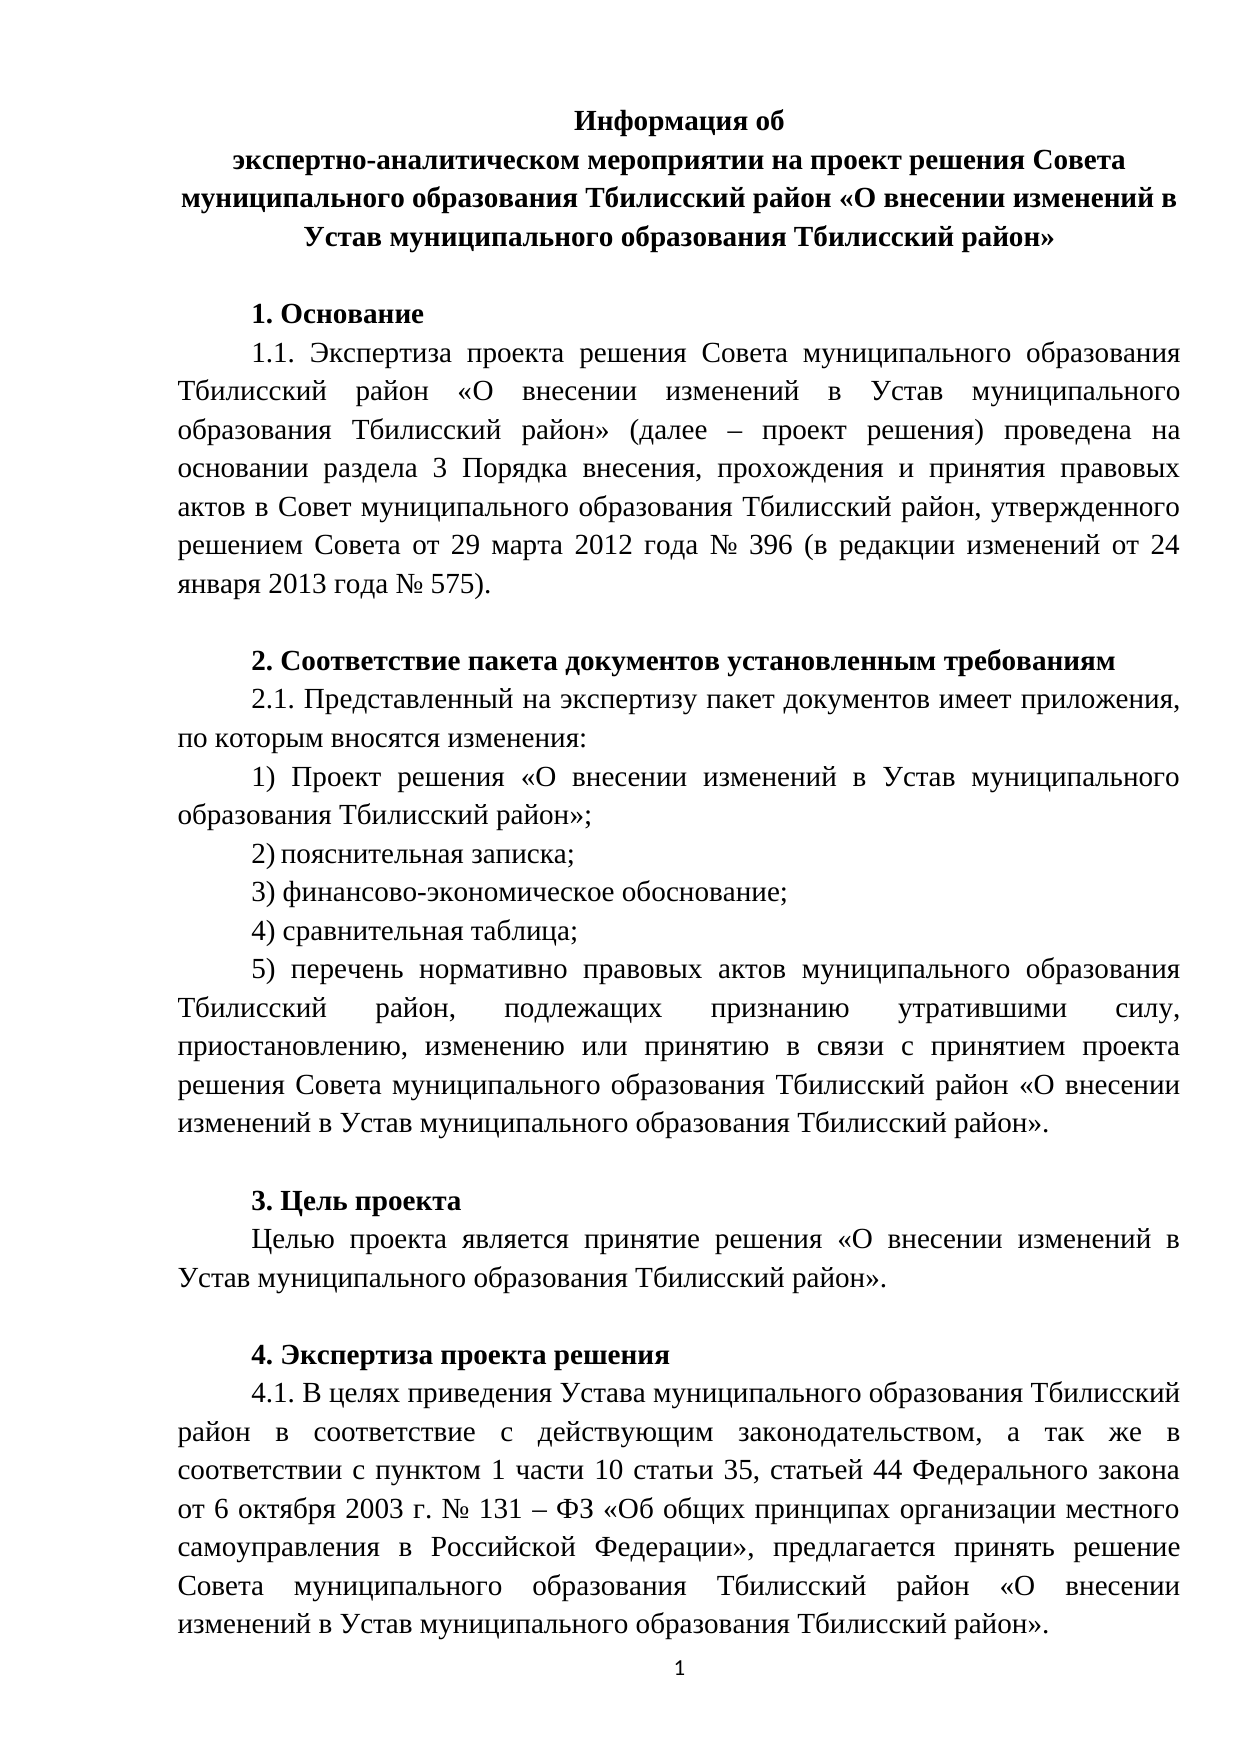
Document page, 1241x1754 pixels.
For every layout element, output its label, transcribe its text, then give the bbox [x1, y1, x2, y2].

text 3) финансово-экономическое обоснование; [177, 874, 1181, 908]
text 1.1. Экспертиза проекта решения Совета муниципального образования Тбилисский район «О внесении изменений в Устав муниципального образования Тбилисский район» (далее – проект решения) проведена на основании раздела 3 Порядка внесения, прохождения и принятия правовых актов в Совет муниципального образования Тбилисский район, утвержденного решением Совета от 29 марта 2012 года № 396 (в редакции изменений от 24 января 2013 года № 575). [177, 335, 1181, 599]
text 2. Соответствие пакета документов установленным требованиям [177, 643, 1181, 677]
text 4) сравнительная таблица; [177, 913, 1181, 946]
text 5) перечень нормативно правовых актов муниципального образования Тбилисский район, подлежащих признанию утратившими силу, приостановлению, изменению или принятию в связи с принятием проекта решения Совета муниципального образования Тбилисский район «О внесении изменений в Устав муниципального образования Тбилисский район». [177, 951, 1181, 1139]
text 2) пояснительная записка; [177, 836, 1181, 869]
text 4. Экспертиза проекта решения [177, 1337, 1181, 1370]
text Целью проекта является принятие решения «О внесении изменений в Устав муниципального образования Тбилисский район». [177, 1221, 1181, 1293]
text 1) Проект решения «О внесении изменений в Устав муниципального образования Тбилисский район»; [177, 759, 1181, 831]
text экспертно-аналитическом мероприятии на проект решения Совета муниципального образования Тбилисский район «О внесении изменений в Устав муниципального образования Тбилисский район» [177, 142, 1181, 253]
text 3. Цель проекта [177, 1183, 1181, 1216]
text Информация об [177, 103, 1181, 137]
text 2.1. Представленный на экспертизу пакет документов имеет приложения, по которым вносятся изменения: [177, 682, 1181, 754]
text 1. Основание [177, 296, 1181, 330]
text 4.1. В целях приведения Устава муниципального образования Тбилисский район в соответствие с действующим законодательством, а так же в соответствии с пунктом 1 части 10 статьи 35, статьей 44 Федерального закона от 6 октября 2003 г. № 131 – ФЗ «Об общих принципах организации местного самоуправления в Российской Федерации», предлагается принять решение Совета муниципального образования Тбилисский район «О внесении изменений в Устав муниципального образования Тбилисский район». [177, 1375, 1181, 1640]
